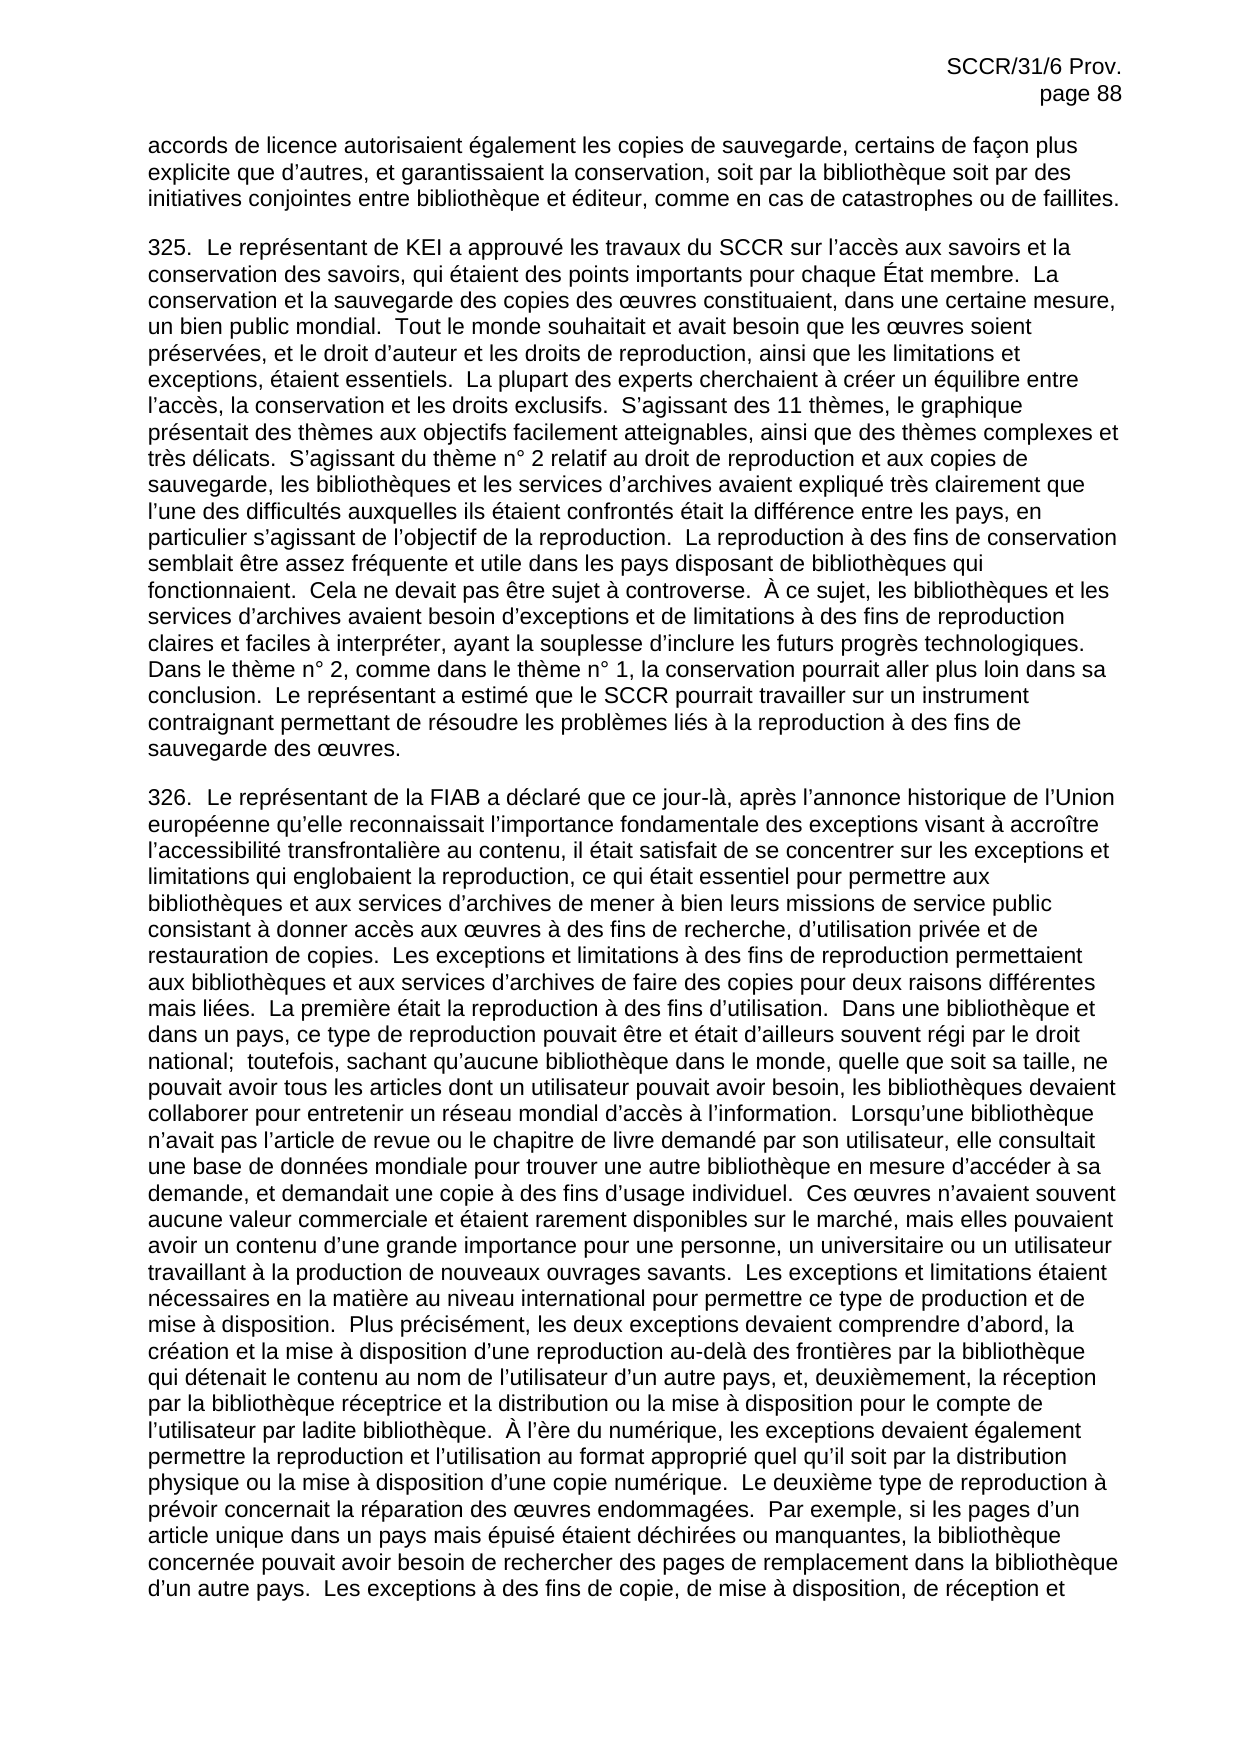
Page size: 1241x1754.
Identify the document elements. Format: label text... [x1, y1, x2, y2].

text Le représentant de KEI a approuvé les travaux du SCCR sur l’accès aux savoirs et la conservation des savoirs, qui étaient des points importants pour chaque État membre. La conservation et la sauvegarde des copies des œuvres constituaient, dans une certaine mesure, un bien public mondial. Tout le monde souhaitait et avait besoin que les œuvres soient préservées, et le droit d’auteur et les droits de reproduction, ainsi que les limitations et exceptions, étaient essentiels. La plupart des experts cherchaient à créer un équilibre entre l’accès, la conservation et les droits exclusifs. S’agissant des 11 thèmes, le graphique présentait des thèmes aux objectifs facilement atteignables, ainsi que des thèmes complexes et très délicats. S’agissant du thème n° 2 relatif au droit de reproduction et aux copies de sauvegarde, les bibliothèques et les services d’archives avaient expliqué très clairement que l’une des difficultés auxquelles ils étaient confrontés était la différence entre les pays, en particulier s’agissant de l’objectif de la reproduction. La reproduction à des fins de conservation semblait être assez fréquente et utile dans les pays disposant de bibliothèques qui fonctionnaient. Cela ne devait pas être sujet à controverse. À ce sujet, les bibliothèques et les services d’archives avaient besoin d’exceptions et de limitations à des fins de reproduction claires et faciles à interpréter, ayant la souplesse d’inclure les futurs progrès technologiques. Dans le thème n° 2, comme dans le thème n° 1, la conservation pourrait aller plus loin dans sa conclusion. Le représentant a estimé que le SCCR pourrait travailler sur un instrument contraignant permettant de résoudre les problèmes liés à la reproduction à des fins de sauvegarde des œuvres. [148, 234, 1122, 761]
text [148, 784, 1122, 1601]
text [148, 132, 1122, 211]
